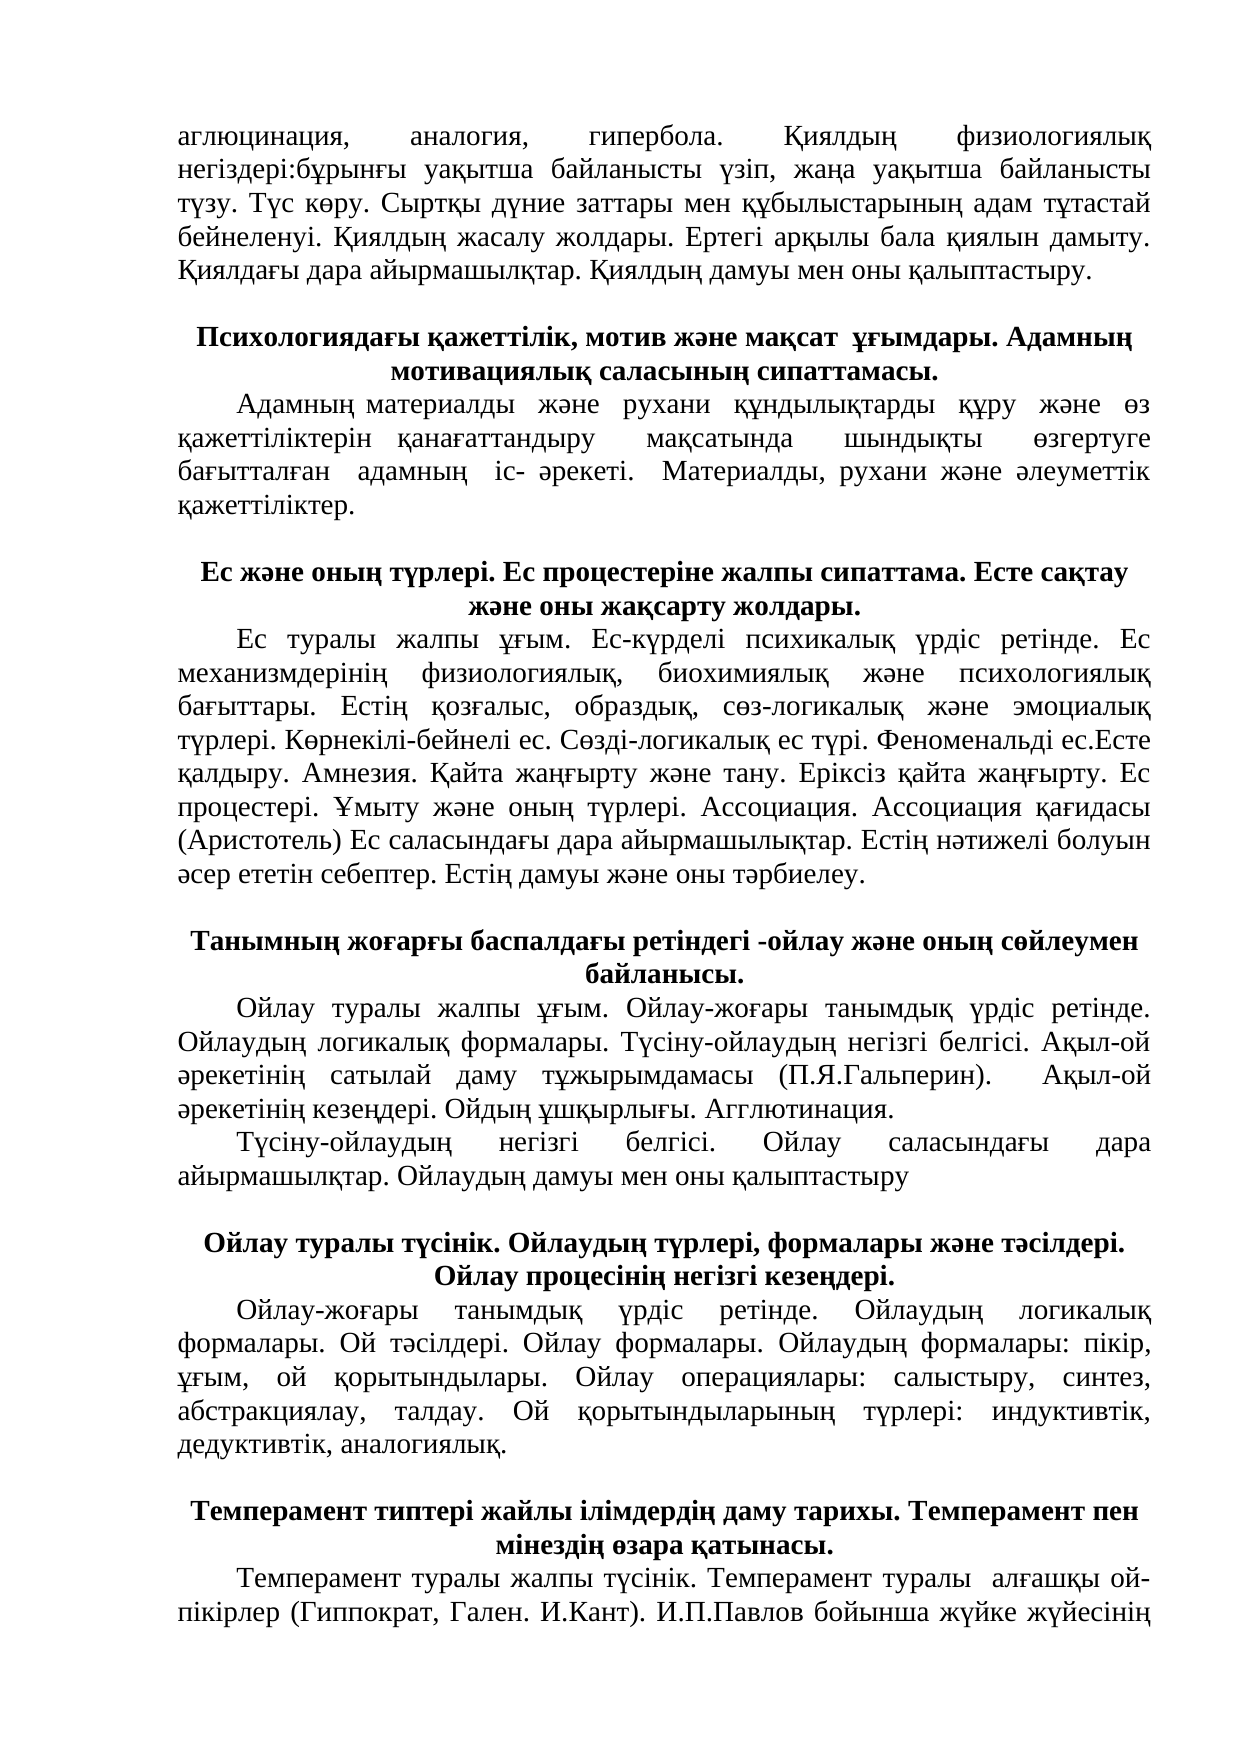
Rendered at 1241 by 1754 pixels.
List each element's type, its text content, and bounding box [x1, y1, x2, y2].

text Ойлау-жоғары танымдық үрдіс ретінде. Ойлаудың логикалық формалары. Ой тәсілдері. Ойлау формалары. Ойлаудың формалары: пікір, ұғым, ой қорытындылары. Ойлау операциялары: салыстыру, синтез, абстракциялау, талдау. Ой қорытындыларының түрлері: индуктивтік, дедуктивтік, аналогиялық. [177, 1292, 1152, 1460]
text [177, 1560, 1152, 1627]
text Түсіну-ойлаудың негізгі белгісі. Ойлау саласындағы дара айырмашылқтар. Ойлаудың дамуы мен оны қалыптастыру [177, 1124, 1152, 1191]
text Танымның жоғарғы баспалдағы ретіндегі -ойлау және оның сөйлеумен байланысы. [177, 923, 1152, 990]
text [177, 118, 1152, 286]
text Ес туралы жалпы ұғым. Ес-күрделі психикалық үрдіс ретінде. Ес механизмдерінің физиологиялық, биохимиялық және психологиялық бағыттары. Естің қозғалыс, образдық, сөз-логикалық және эмоциалық түрлері. Көрнекілі-бейнелі ес. Сөзді-логикалық ес түрі. Феноменальді ес.Есте қалдыру. Амнезия. Қайта жаңғырту және тану. Еріксіз қайта жаңғырту. Ес процестері. Ұмыту және оның түрлері. Ассоциация. Ассоциация қағидасы (Аристотель) Ес саласындағы дара айырмашылықтар. Естің нәтижелі болуын әсер ететін себептер. Естің дамуы және оны тәрбиелеу. [177, 621, 1152, 889]
text Ойлау туралы жалпы ұғым. Ойлау-жоғары танымдық үрдіс ретінде. Ойлаудың логикалық формалары. Түсіну-ойлаудың негізгі белгісі. Ақыл-ой әрекетінің сатылай даму тұжырымдамасы (П.Я.Гальперин). Ақыл-ой әрекетінің кезеңдері. Ойдың ұшқырлығы. Агглютинация. [177, 990, 1152, 1124]
text Ес және оның түрлері. Ес процестеріне жалпы сипаттама. Есте сақтау және оны жақсарту жолдары. [177, 554, 1152, 621]
text Темперамент типтері жайлы ілімдердің даму тарихы. Темперамент пен мінездің өзара қатынасы. [177, 1493, 1152, 1560]
text Адамның материалды және рухани құндылықтарды құру және өз қажеттіліктерін қанағаттандыру мақсатында шындықты өзгертуге бағытталған адамның іс- әрекеті. Материалды, рухани және әлеуметтік қажеттіліктер. [177, 386, 1152, 521]
text Ойлау туралы түсінік. Ойлаудың түрлері, формалары және тәсілдері. Ойлау процесінің негізгі кезеңдері. [177, 1225, 1152, 1292]
text Психологиядағы қажеттілік, мотив және мақсат ұғымдары. Адамның мотивациялық саласының сипаттамасы. [177, 319, 1152, 386]
